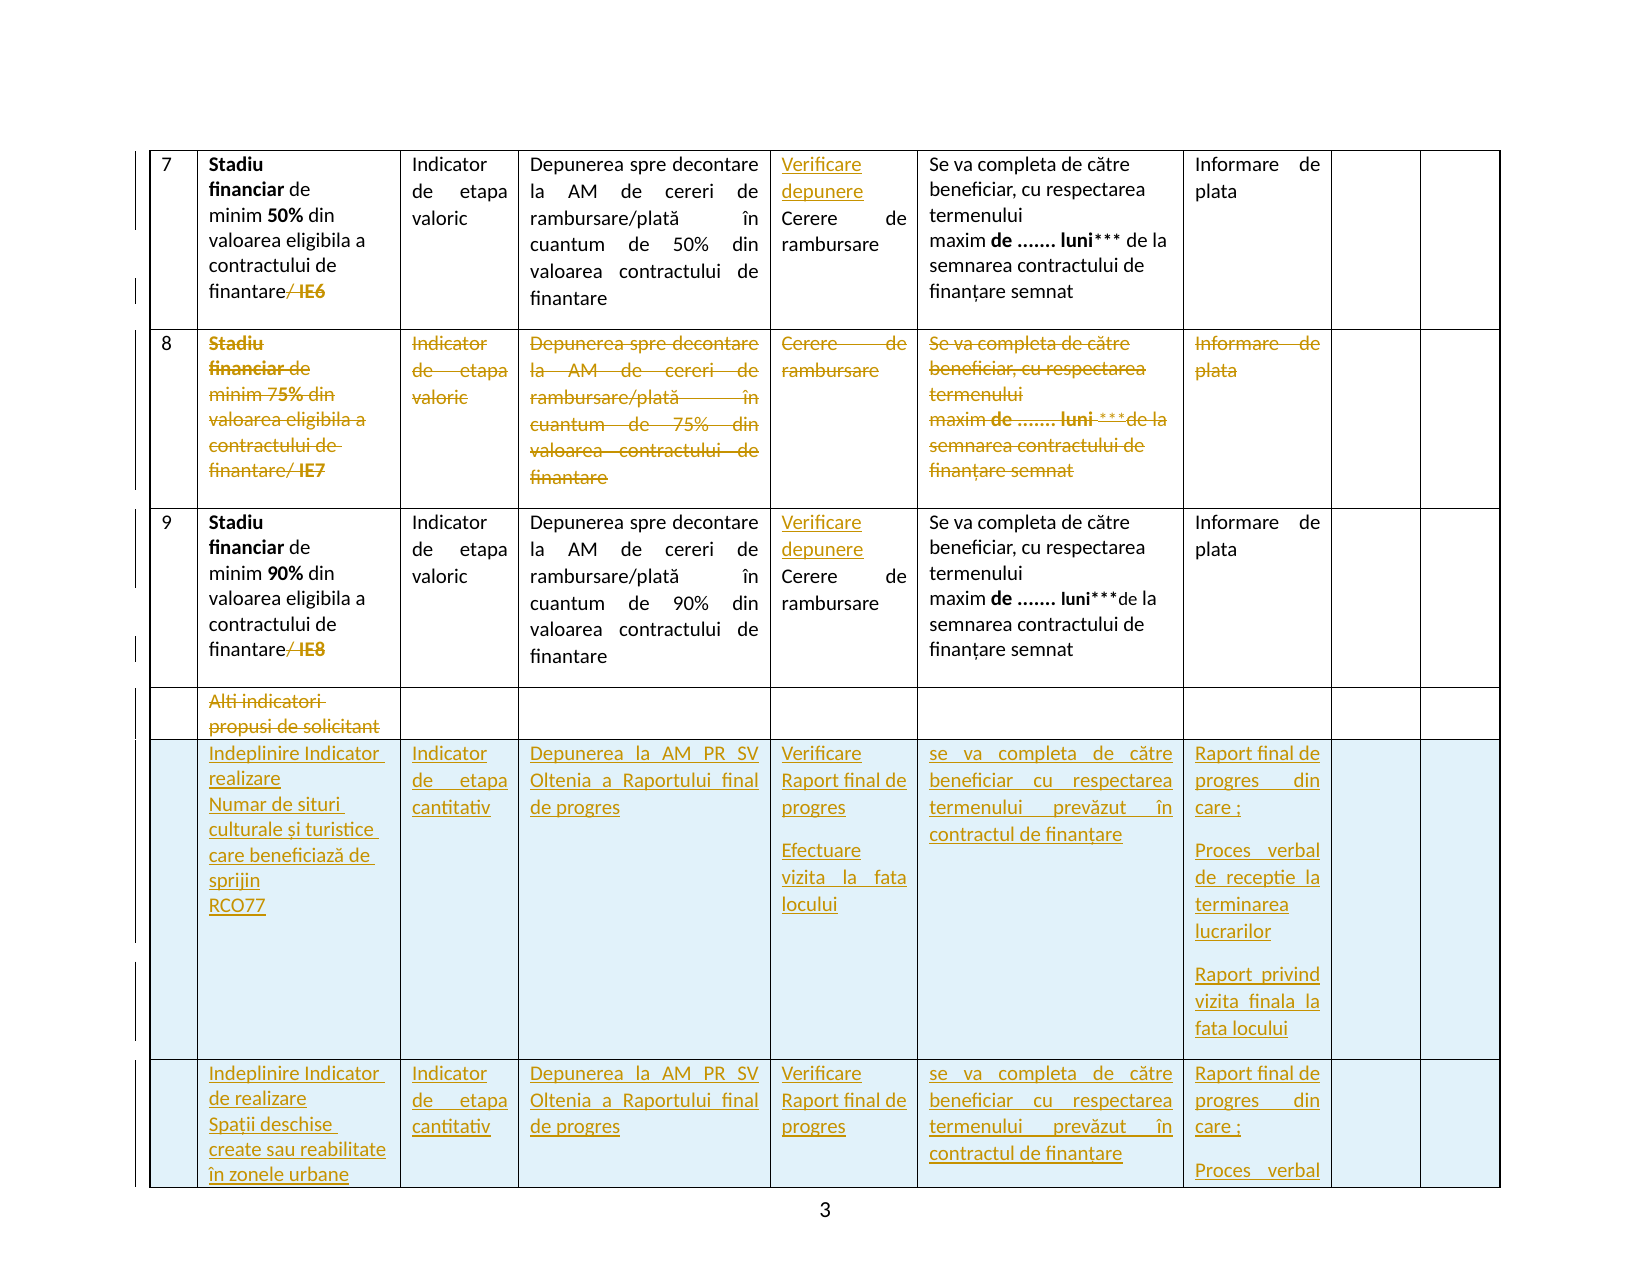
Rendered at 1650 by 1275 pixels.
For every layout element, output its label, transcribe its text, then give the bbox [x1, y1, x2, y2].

table_cell [918, 330, 1183, 508]
table_cell Indicator de etapa valoric [401, 509, 518, 687]
table_cell [1332, 151, 1420, 329]
table_cell Cerere de rambursare [771, 509, 917, 687]
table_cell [771, 151, 917, 329]
table_cell [1421, 151, 1499, 329]
table_cell Se va completa de către beneficiar, cu respectarea termenului maxim de ....... luni***de la semnarea contractului de finanțare semnat [918, 509, 1183, 687]
table_cell 7 [151, 151, 197, 329]
table_cell [151, 688, 197, 739]
table_cell [771, 688, 917, 739]
table_cell [519, 330, 770, 508]
table_cell [1332, 509, 1420, 687]
table_cell [1184, 330, 1331, 508]
table_cell Informare de plata [1184, 151, 1331, 329]
table_cell [1421, 509, 1499, 687]
table_cell [401, 688, 518, 739]
table_cell [1184, 688, 1331, 739]
table_cell 8 [151, 330, 197, 508]
table_cell [519, 688, 770, 739]
table_cell [401, 330, 518, 508]
table_cell Stadiu financiar de minim 50% din valoarea eligibila a contractului de finantare [198, 151, 400, 329]
table_cell Depunerea spre decontare la AM de cereri de rambursare/plată în cuantum de 90% din valoarea contractului de finantare [519, 509, 770, 687]
table_cell [198, 688, 400, 739]
table_cell [1421, 330, 1499, 508]
table_cell Se va completa de către beneficiar, cu respectarea termenului maxim de ....... luni*** de la semnarea contractului de finanțare semnat [918, 151, 1183, 329]
table_cell [918, 688, 1183, 739]
table_cell 9 [151, 509, 197, 687]
table_cell Depunerea spre decontare la AM de cereri de rambursare/plată în cuantum de 50% din valoarea contractului de finantare [519, 151, 770, 329]
table_cell [1332, 688, 1420, 739]
table_cell Informare de plata [1184, 509, 1331, 687]
table_cell [1332, 330, 1420, 508]
table_cell [1421, 688, 1499, 739]
table_cell [198, 330, 400, 508]
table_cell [401, 151, 518, 329]
table_cell [771, 330, 917, 508]
table_cell Stadiu financiar de minim 90% din valoarea eligibila a contractului de finantare [198, 509, 400, 687]
